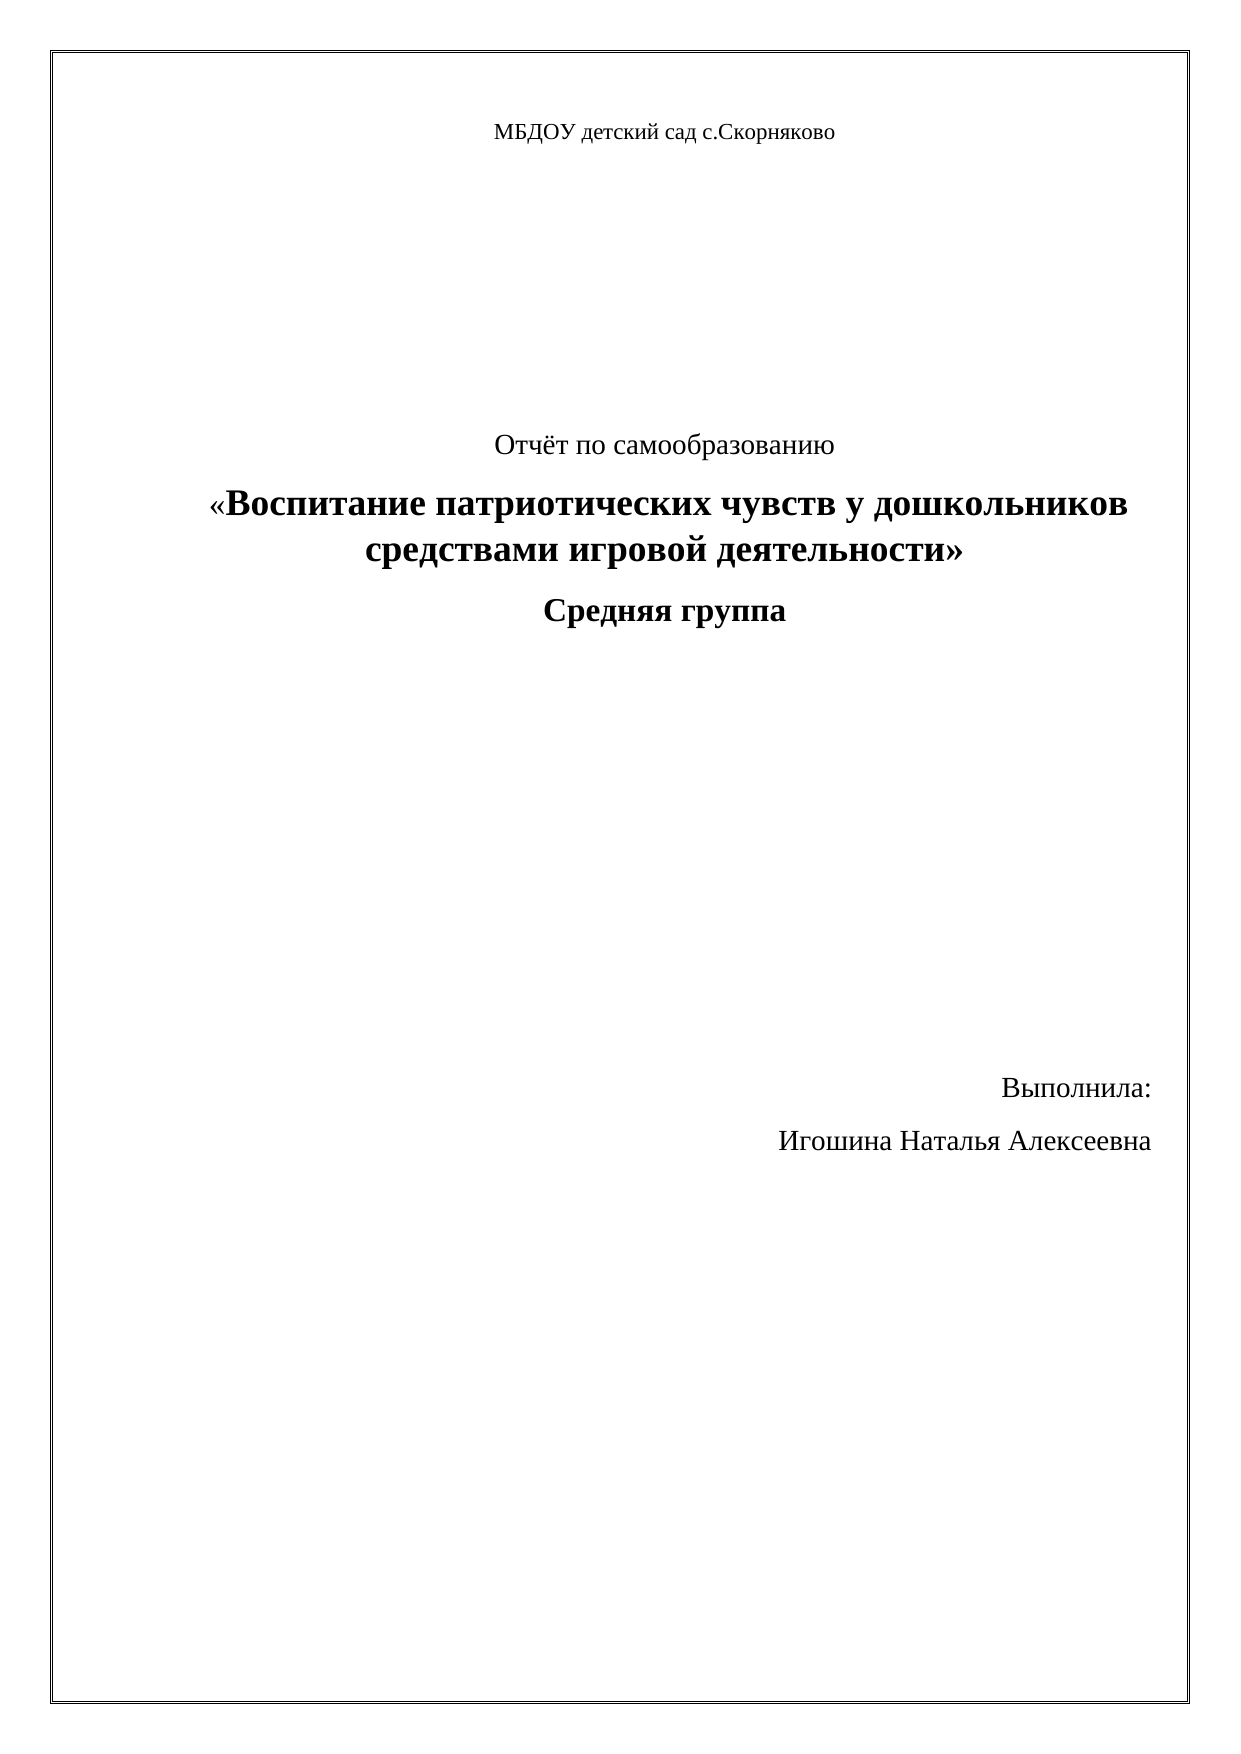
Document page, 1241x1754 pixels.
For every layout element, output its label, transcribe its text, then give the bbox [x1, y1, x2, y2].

text Выполнила: [177, 1070, 1152, 1104]
text МБДОУ детский сад с.Скорняково [177, 118, 1152, 144]
text «Воспитание патриотических чувств у дошкольников средствами игровой деятельности» [177, 480, 1152, 570]
text Игошина Наталья Алексеевна [177, 1123, 1152, 1157]
text Средняя группа [177, 590, 1152, 628]
text Отчёт по самообразованию [177, 427, 1152, 461]
